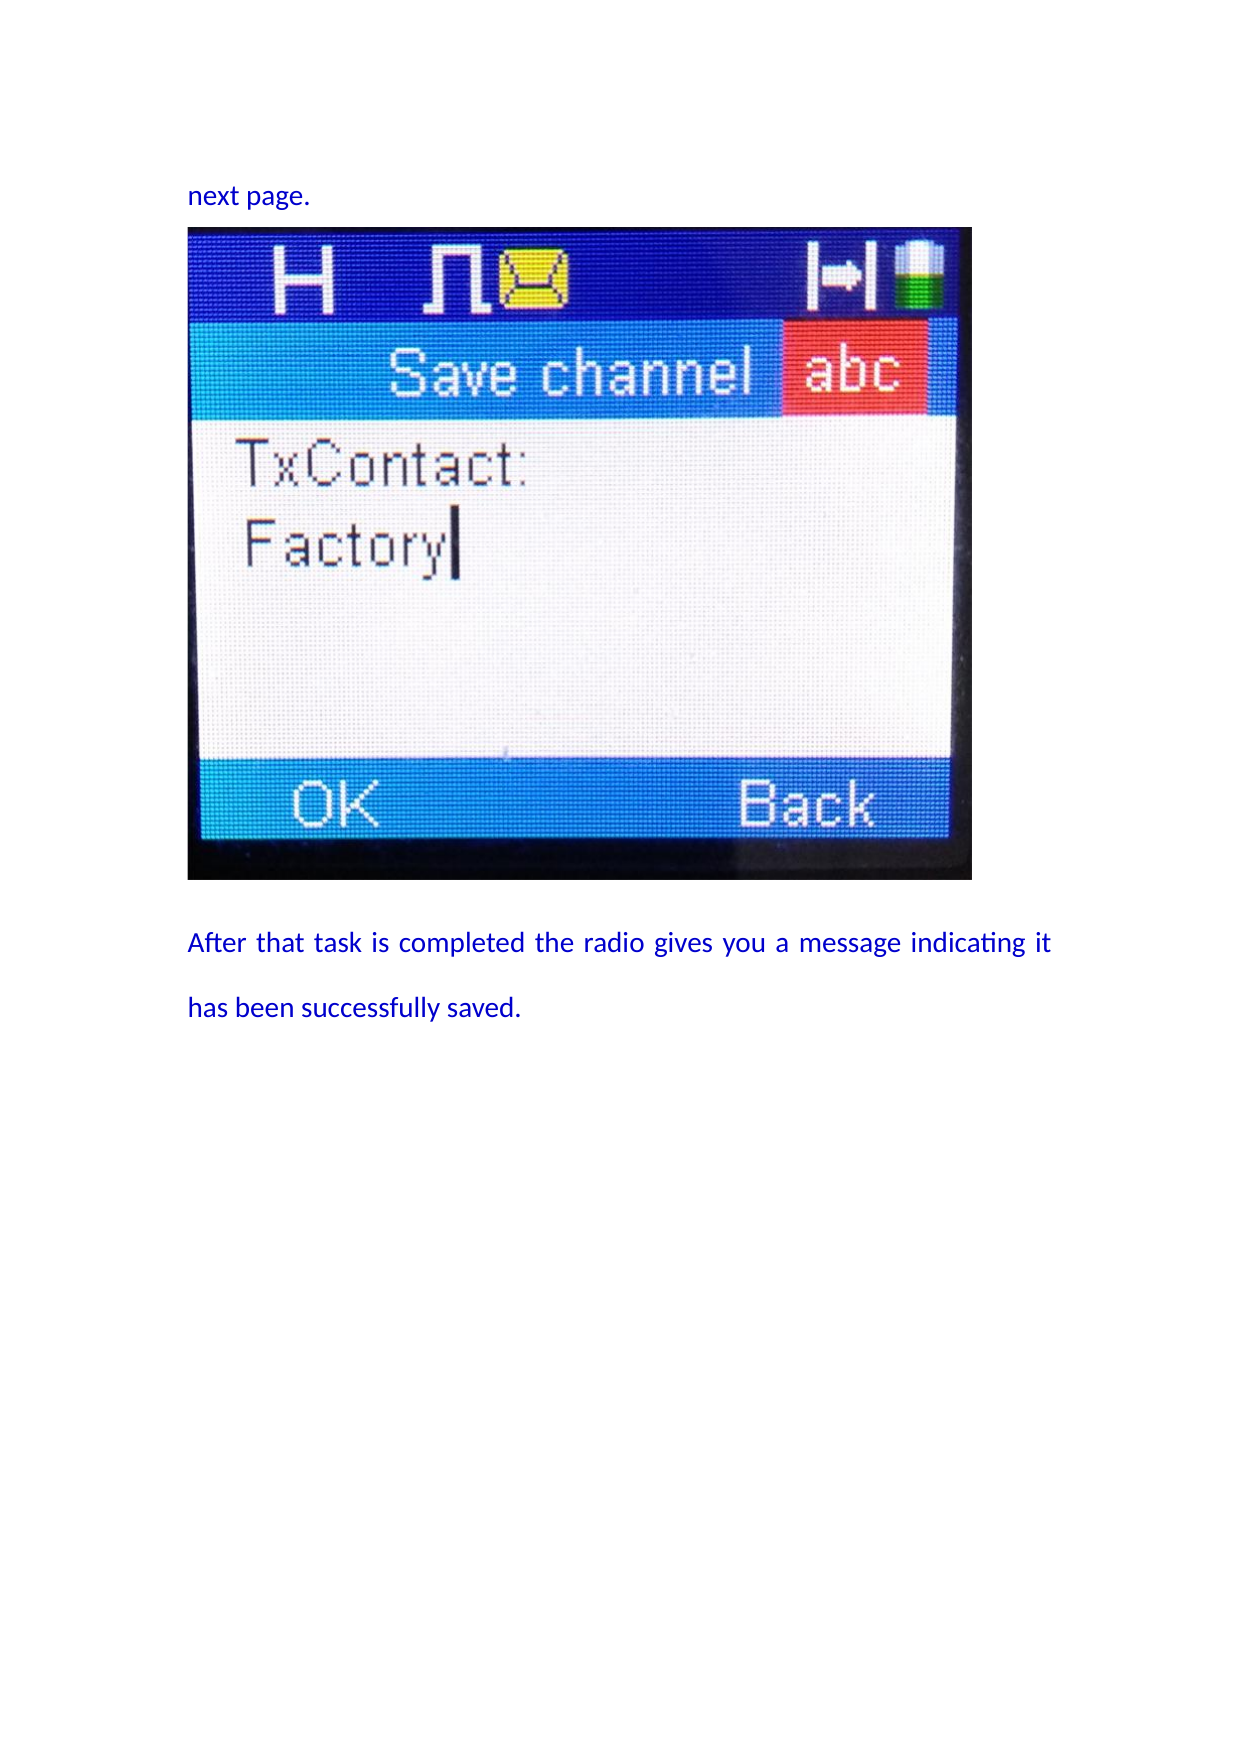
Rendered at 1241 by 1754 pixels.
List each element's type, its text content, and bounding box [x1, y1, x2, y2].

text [187, 162, 1053, 227]
picture [187, 227, 972, 880]
text After that task is completed the radio gives you a message indicating it has been successfully saved. [187, 909, 1053, 1039]
